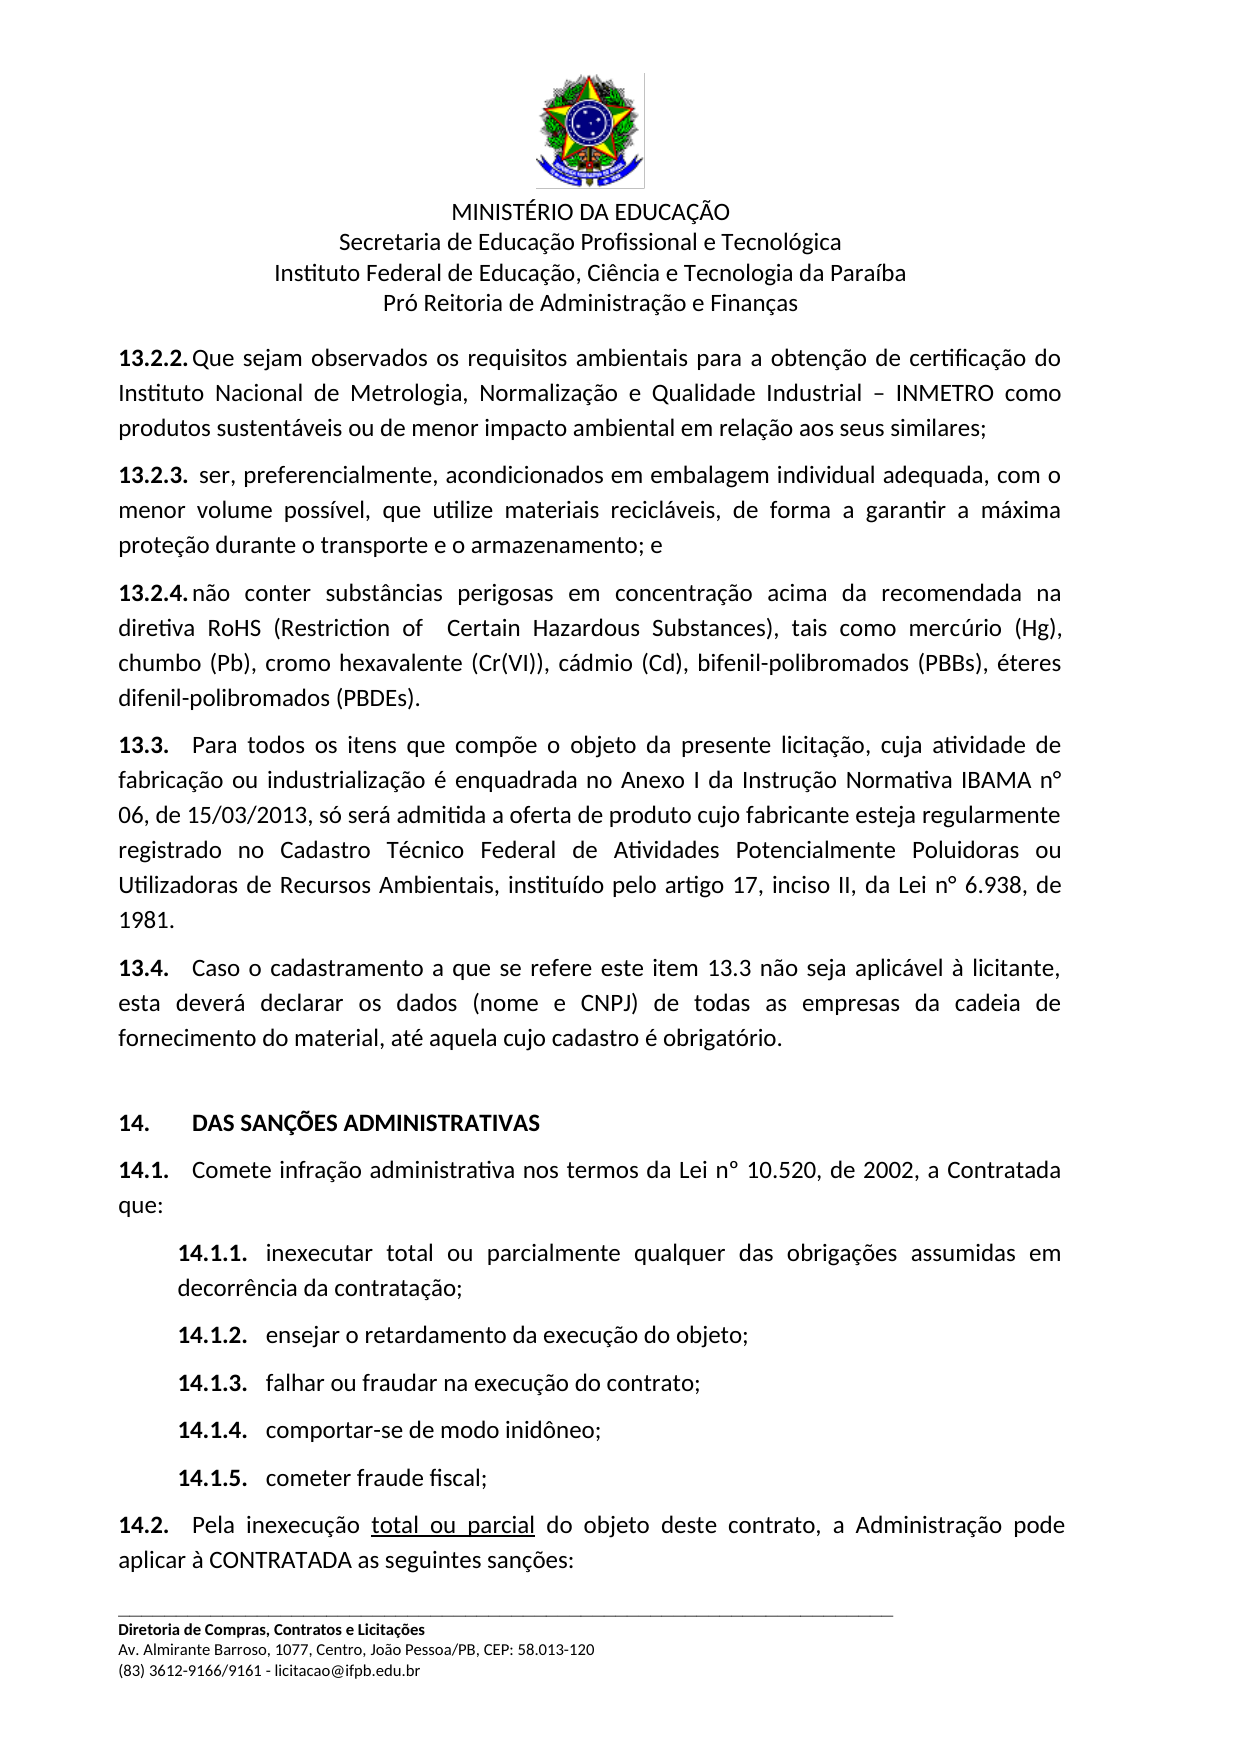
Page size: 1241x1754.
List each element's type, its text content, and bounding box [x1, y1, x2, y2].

list falhar ou fraudar na execução do contrato; [177, 1367, 1063, 1397]
list Que sejam observados os requisitos ambientais para a obtenção de certificação do Instituto Nacional de Metrologia, Normalização e Qualidade Industrial – INMETRO como produtos sustentáveis ou de menor impacto ambiental em relação aos seus similares; [118, 342, 1063, 442]
picture [536, 73, 646, 190]
list Caso o cadastramento a que se refere este item 13.3 não seja aplicável à licitante, esta deverá declarar os dados (nome e CNPJ) de todas as empresas da cadeia de fornecimento do material, até aquela cujo cadastro é obrigatório. [118, 952, 1063, 1052]
list Pela inexecução total ou parcial do objeto deste contrato, a Administração pode aplicar à CONTRATADA as seguintes sanções: [118, 1509, 1066, 1575]
list não conter substâncias perigosas em concentração acima da recomendada na diretiva RoHS (Restriction of Certain Hazardous Substances), tais como mercúrio (Hg), chumbo (Pb), cromo hexavalente (Cr(VI)), cádmio (Cd), bifenil-polibromados (PBBs), éteres difenil-polibromados (PBDEs). [118, 577, 1063, 712]
list comportar-se de modo inidôneo; [177, 1414, 1063, 1445]
list Para todos os itens que compõe o objeto da presente licitação, cuja atividade de fabricação ou industrialização é enquadrada no Anexo I da Instrução Normativa IBAMA n° 06, de 15/03/2013, só será admitida a oferta de produto cujo fabricante esteja regularmente registrado no Cadastro Técnico Federal de Atividades Potencialmente Poluidoras ou Utilizadoras de Recursos Ambientais, instituído pelo artigo 17, inciso II, da Lei n° 6.938, de 1981. [118, 729, 1063, 935]
list inexecutar total ou parcialmente qualquer das obrigações assumidas em decorrência da contratação; [177, 1237, 1063, 1302]
list ensejar o retardamento da execução do objeto; [177, 1319, 1063, 1350]
list cometer fraude fiscal; [177, 1462, 1063, 1492]
list DAS SANÇÕES ADMINISTRATIVAS [118, 1107, 1063, 1137]
list Comete infração administrativa nos termos da Lei nº 10.520, de 2002, a Contratada que: [118, 1154, 1063, 1220]
list ser, preferencialmente, acondicionados em embalagem individual adequada, com o menor volume possível, que utilize materiais recicláveis, de forma a garantir a máxima proteção durante o transporte e o armazenamento; e [118, 459, 1063, 560]
